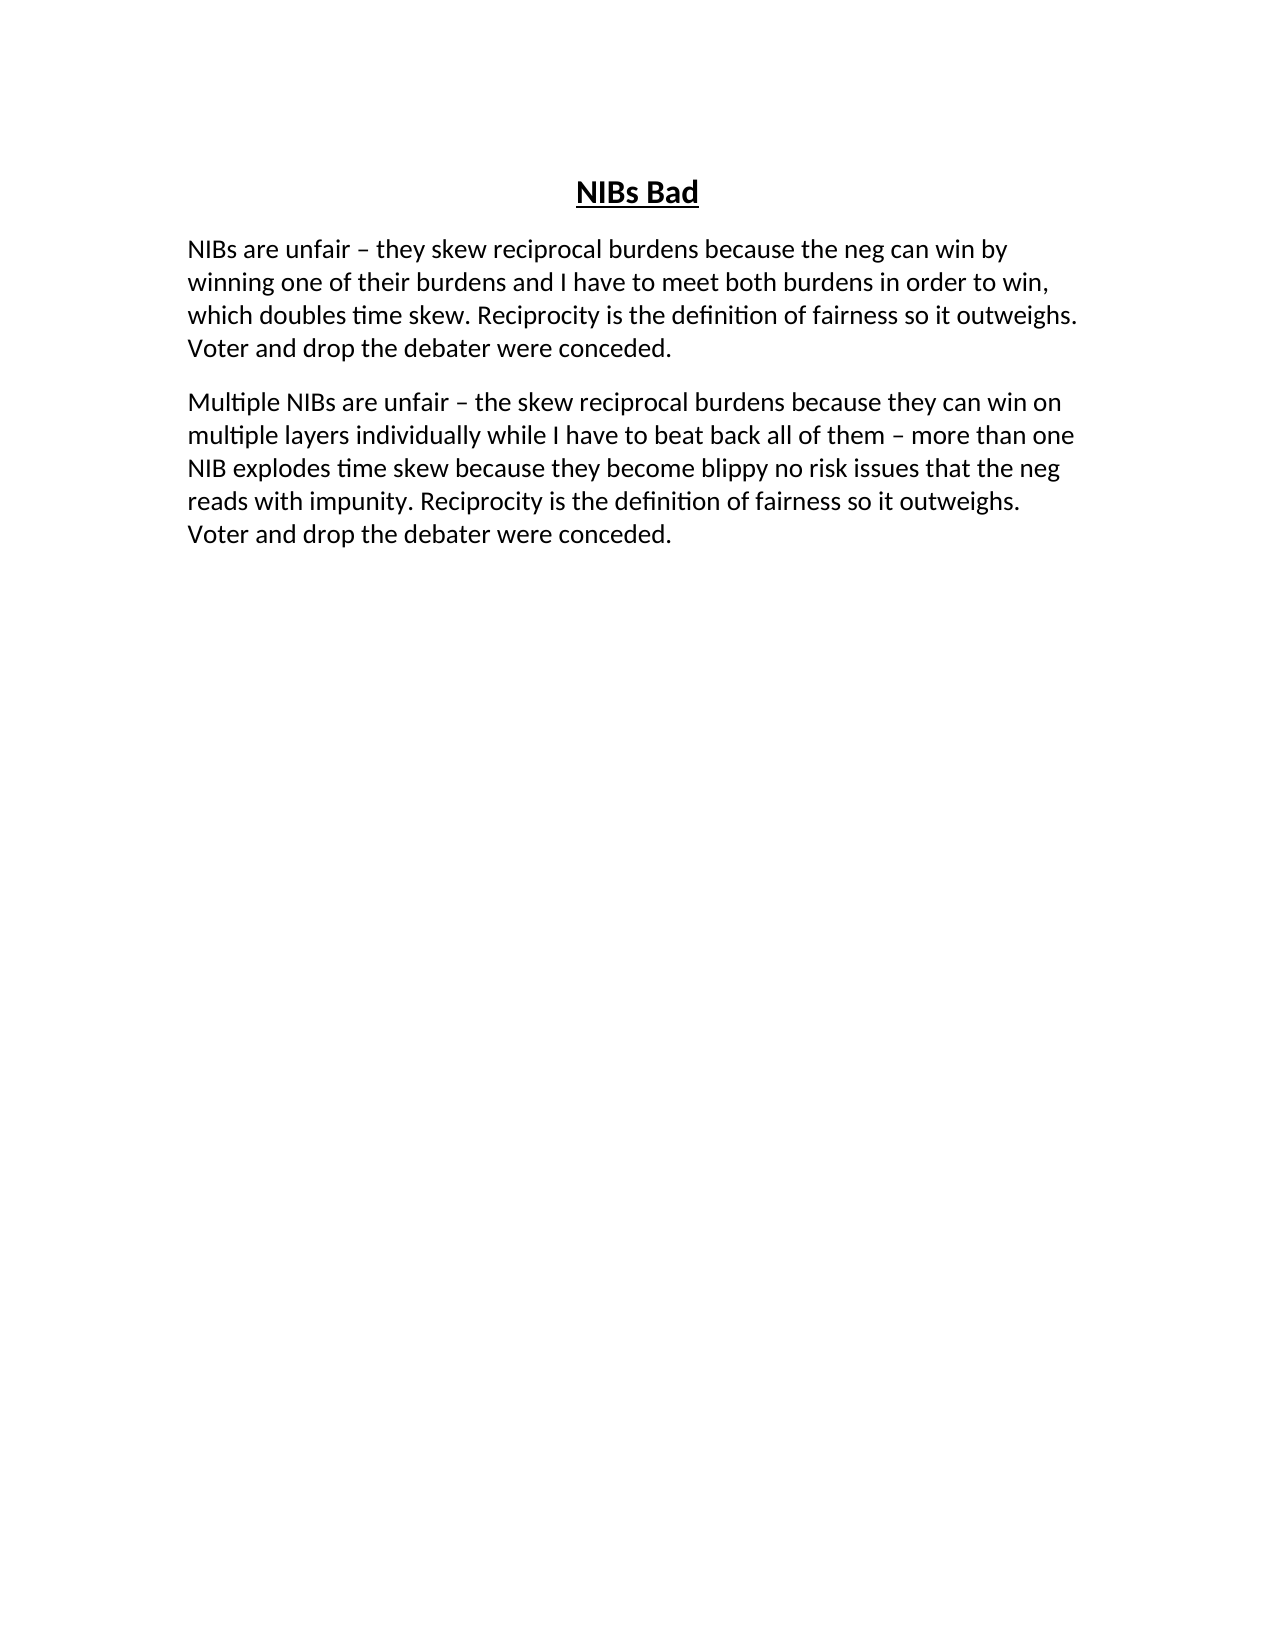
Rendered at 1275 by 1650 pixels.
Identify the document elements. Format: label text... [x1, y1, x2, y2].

subtitle Multiple NIBs are unfair – the skew reciprocal burdens because they can win on multiple layers individually while I have to beat back all of them – more than one NIB explodes time skew because they become blippy no risk issues that the neg reads with impunity. Reciprocity is the definition of fairness so it outweighs. Voter and drop the debater were conceded. [187, 385, 1087, 550]
subtitle NIBs Bad [187, 171, 1087, 212]
subtitle NIBs are unfair – they skew reciprocal burdens because the neg can win by winning one of their burdens and I have to meet both burdens in order to win, which doubles time skew. Reciprocity is the definition of fairness so it outweighs. Voter and drop the debater were conceded. [187, 232, 1087, 364]
